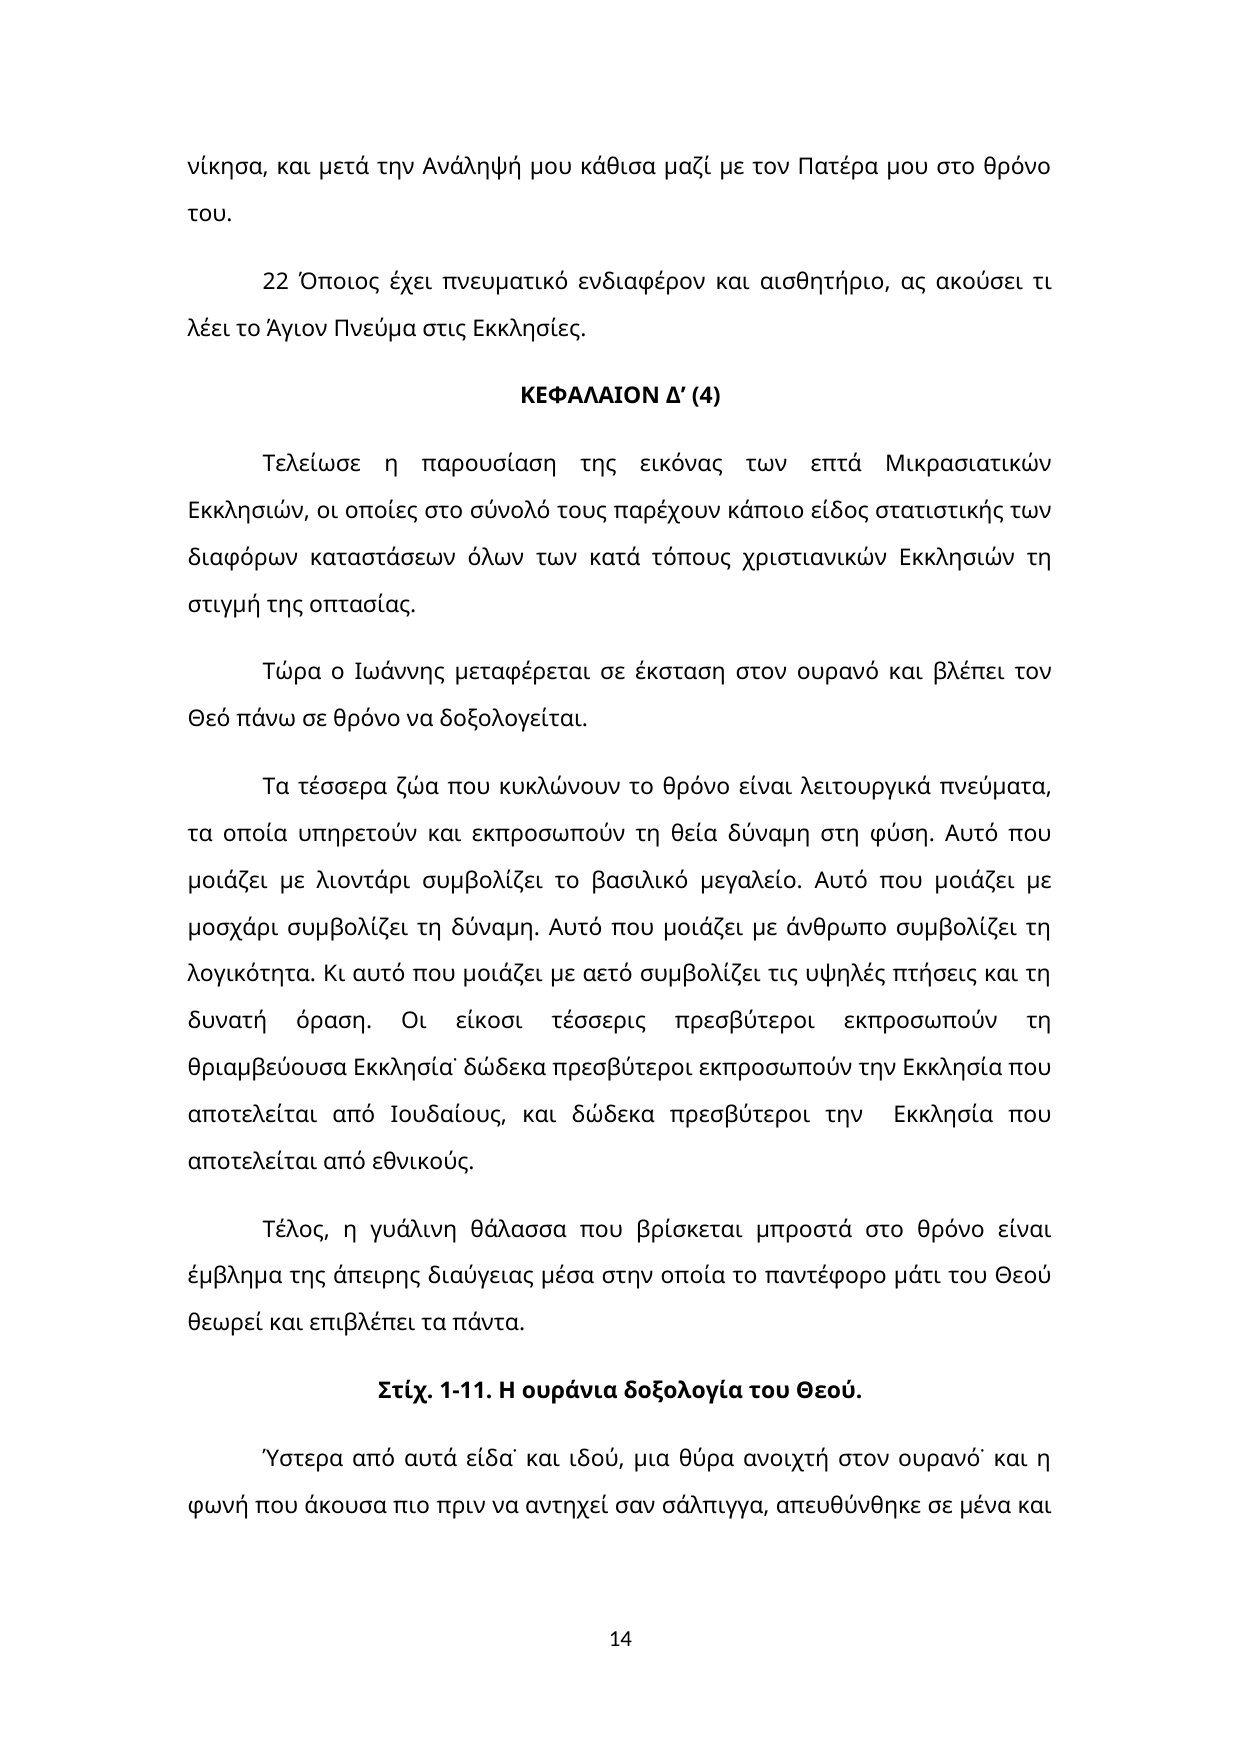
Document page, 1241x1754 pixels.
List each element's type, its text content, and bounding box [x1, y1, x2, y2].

text ΚΕΦΑΛΑΙΟΝ Δ’ (4) [187, 379, 1053, 410]
text Στίχ. 1-11. Η ουράνια δοξολογία του Θεού. [187, 1374, 1053, 1405]
text Τα τέσσερα ζώα που κυκλώνουν το θρόνο είναι λειτουργικά πνεύματα, τα οποία υπηρετούν και εκπροσωπούν τη θεία δύναμη στη φύση. Αυτό που μοιάζει με λιοντάρι συμβολίζει το βασιλικό μεγαλείο. Αυτό που μοιάζει με μοσχάρι συμβολίζει τη δύναμη. Αυτό που μοιάζει με άνθρωπο συμβολίζει τη λογικότητα. Κι αυτό που μοιάζει με αετό συμβολίζει τις υψηλές πτήσεις και τη δυνατή όραση. Οι είκοσι τέσσερις πρεσβύτεροι εκπροσωπούν τη θριαμβεύουσα Εκκλησία˙ δώδεκα πρεσβύτεροι εκπροσωπούν την Εκκλησία που αποτελείται από Ιουδαίους, και δώδεκα πρεσβύτεροι την Εκκλησία που αποτελείται από εθνικούς. [187, 770, 1053, 1176]
text Τώρα ο Ιωάννης μεταφέρεται σε έκσταση στον ουρανό και βλέπει τον Θεό πάνω σε θρόνο να δοξολογείται. [187, 655, 1053, 733]
text Τελείωσε η παρουσίαση της εικόνας των επτά Μικρασιατικών Εκκλησιών, οι οποίες στο σύνολό τους παρέχουν κάποιο είδος στατιστικής των διαφόρων καταστάσεων όλων των κατά τόπους χριστιανικών Εκκλησιών τη στιγμή της οπτασίας. [187, 447, 1053, 619]
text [187, 150, 1053, 228]
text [187, 1442, 1053, 1520]
text 22 Όποιος έχει πνευματικό ενδιαφέρον και αισθητήριο, ας ακούσει τι λέει το Άγιον Πνεύμα στις Εκκλησίες. [187, 264, 1053, 343]
text Τέλος, η γυάλινη θάλασσα που βρίσκεται μπροστά στο θρόνο είναι έμβλημα της άπειρης διαύγειας μέσα στην οποία το παντέφορο μάτι του Θεού θεωρεί και επιβλέπει τα πάντα. [187, 1212, 1053, 1337]
